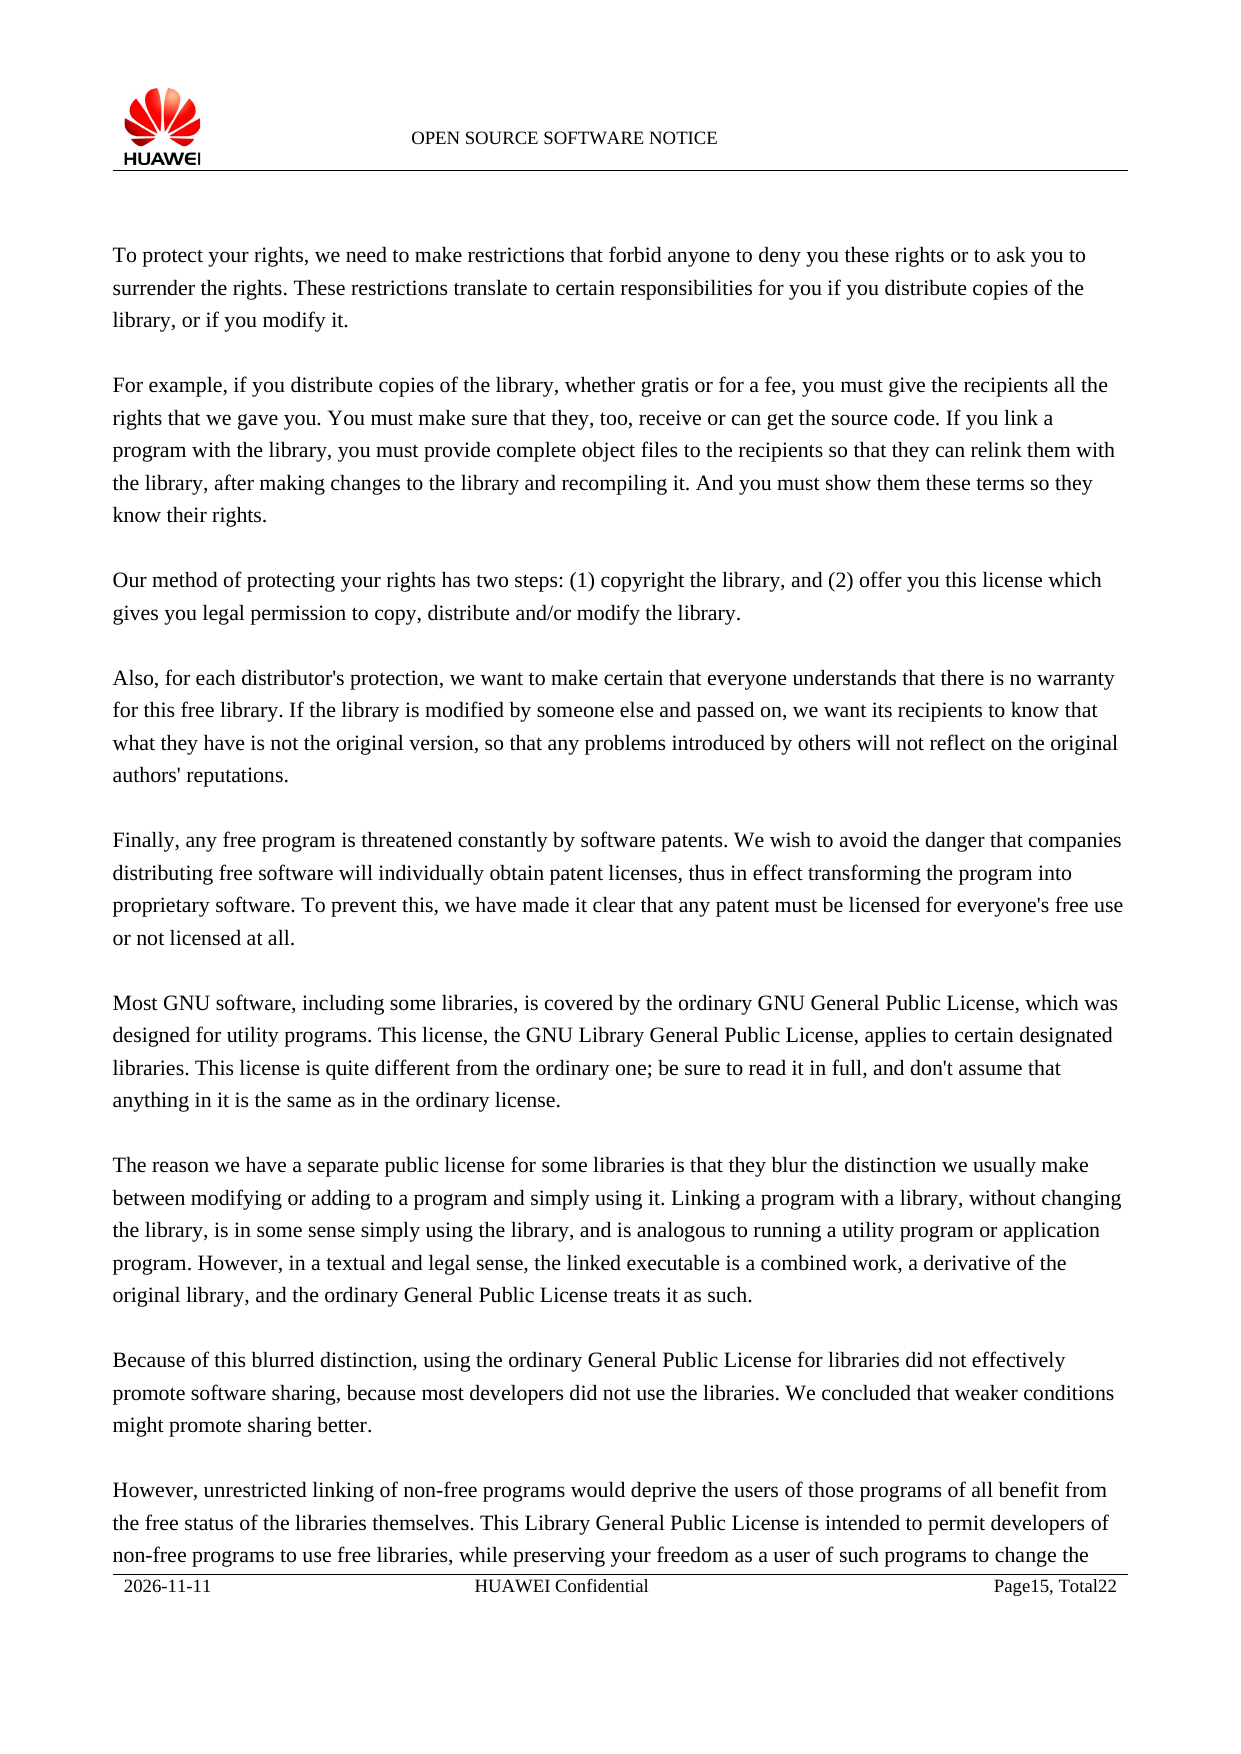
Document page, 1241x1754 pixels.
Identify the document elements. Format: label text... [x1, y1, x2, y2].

picture [124, 88, 201, 165]
